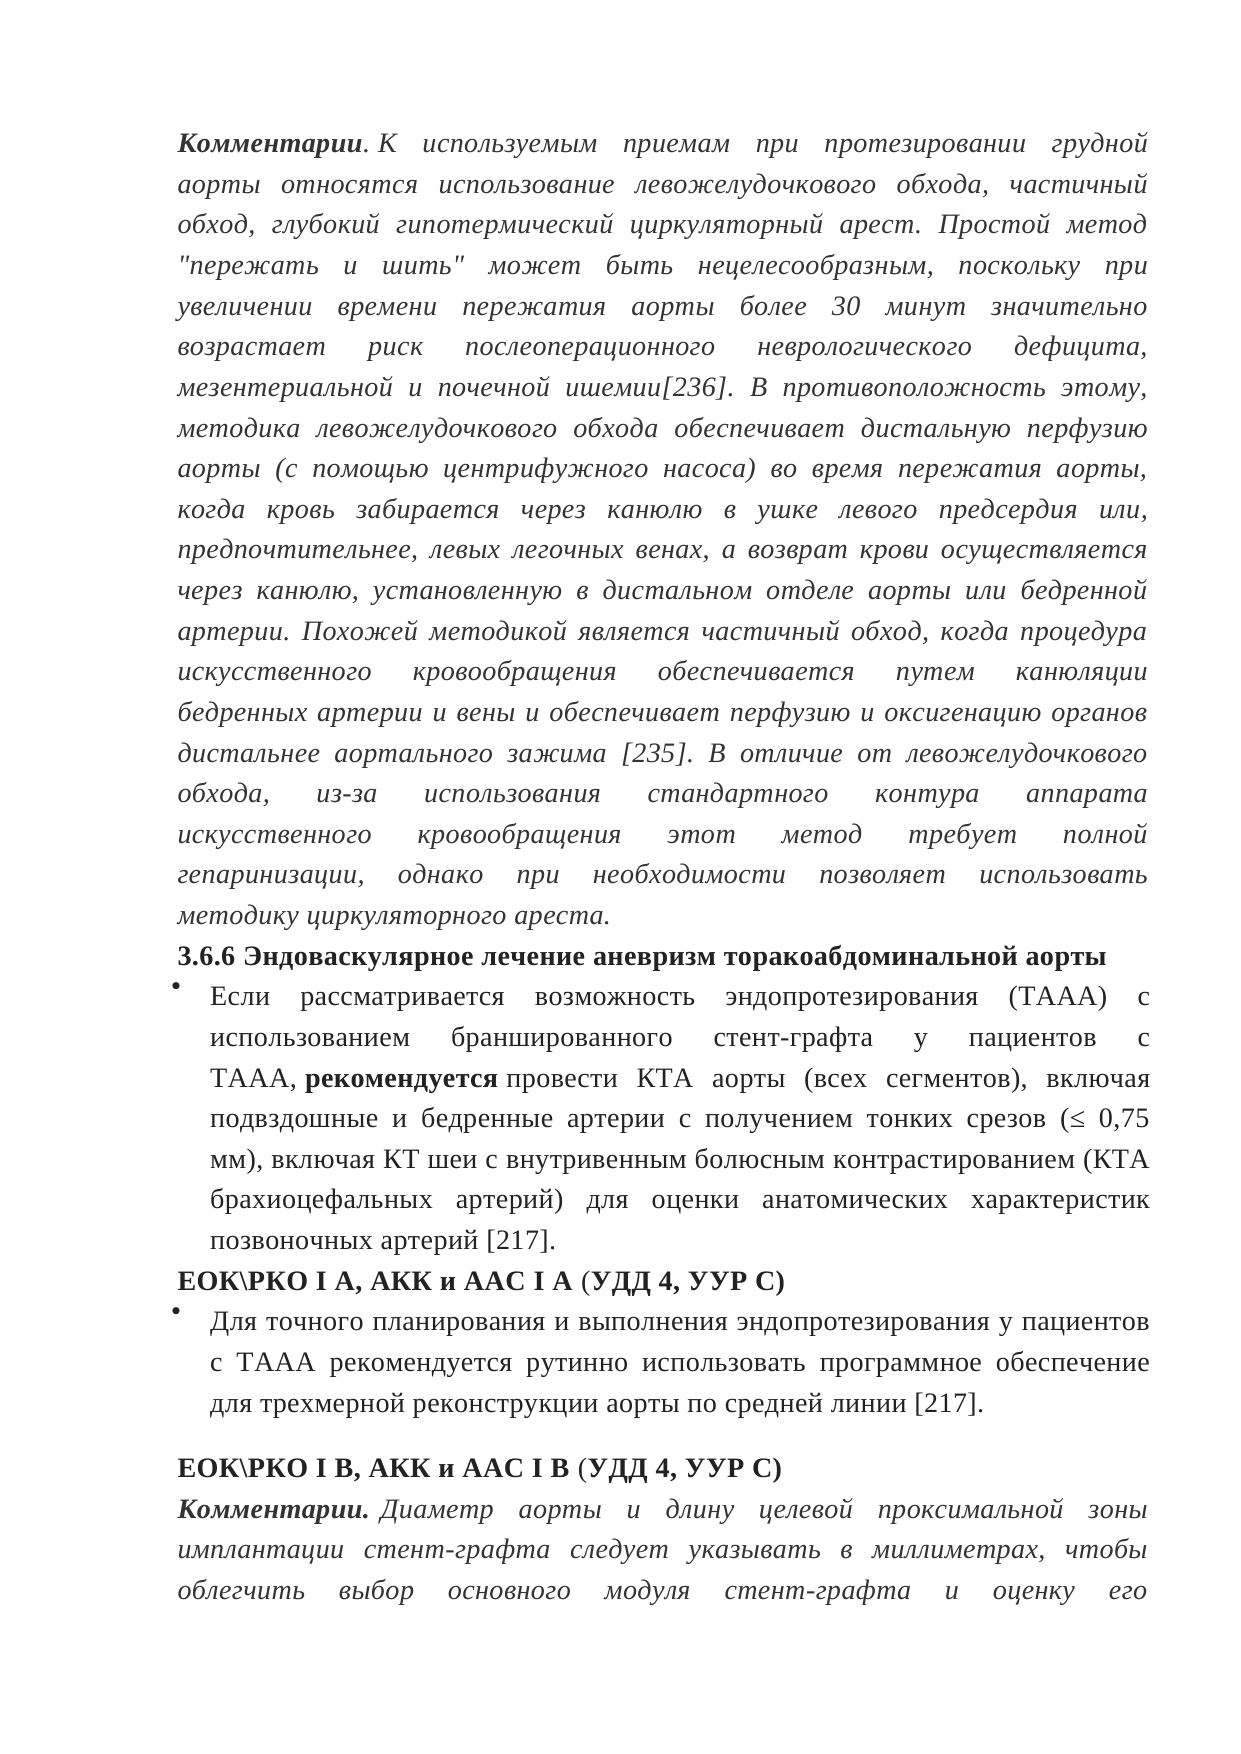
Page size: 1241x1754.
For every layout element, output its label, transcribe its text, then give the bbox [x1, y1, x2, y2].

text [177, 1484, 1152, 1606]
text Комментарии. К используемым приемам при протезировании грудной аорты относятся использование левожелудочкового обхода, частичный обход, глубокий гипотермический циркуляторный арест. Простой метод "пережать и шить" может быть нецелесообразным, поскольку при увеличении времени пережатия аорты более 30 минут значительно возрастает риск послеоперационного неврологического дефицита, мезентериальной и почечной ишемии[236]. В противоположность этому, методика левожелудочкового обхода обеспечивает дистальную перфузию аорты (с помощью центрифужного насоса) во время пережатия аорты, когда кровь забирается через канюлю в ушке левого предсердия или, предпочтительнее, левых легочных венах, а возврат крови осуществляется через канюлю, установленную в дистальном отделе аорты или бедренной артерии. Похожей методикой является частичный обход, когда процедура искусственного кровообращения обеспечивается путем канюляции бедренных артерии и вены и обеспечивает перфузию и оксигенацию органов дистальнее аортального зажима [235]. В отличие от левожелудочкового обхода, из-за использования стандартного контура аппарата искусственного кровообращения этот метод требует полной гепаринизации, однако при необходимости позволяет использовать методику циркуляторного ареста. [177, 118, 1152, 931]
list Если рассматривается возможность эндопротезирования (ТААА) с использованием браншированного стент-графта у пациентов с ТААА, рекомендуется провести КТА аорты (всех сегментов), включая подвздошные и бедренные артерии с получением тонких срезов (≤ 0,75 мм), включая КТ шеи с внутривенным болюсным контрастированием (КТА брахиоцефальных артерий) для оценки анатомических характеристик позвоночных артерий [217]. [172, 971, 1152, 1256]
text ЕОК\РКО I A, АКК и ААС I A (УДД 4, УУР С) [177, 1256, 1152, 1296]
list Для точного планирования и выполнения эндопротезирования у пациентов с ТААА рекомендуется рутинно использовать программное обеспечение для трехмерной реконструкции аорты по средней линии [217]. [172, 1296, 1152, 1418]
text 3.6.6 Эндоваскулярное лечение аневризм торакоабдоминальной аорты [177, 931, 1152, 971]
text ЕОК\РКО I B, АКК и ААС I B (УДД 4, УУР С) [177, 1443, 1152, 1484]
